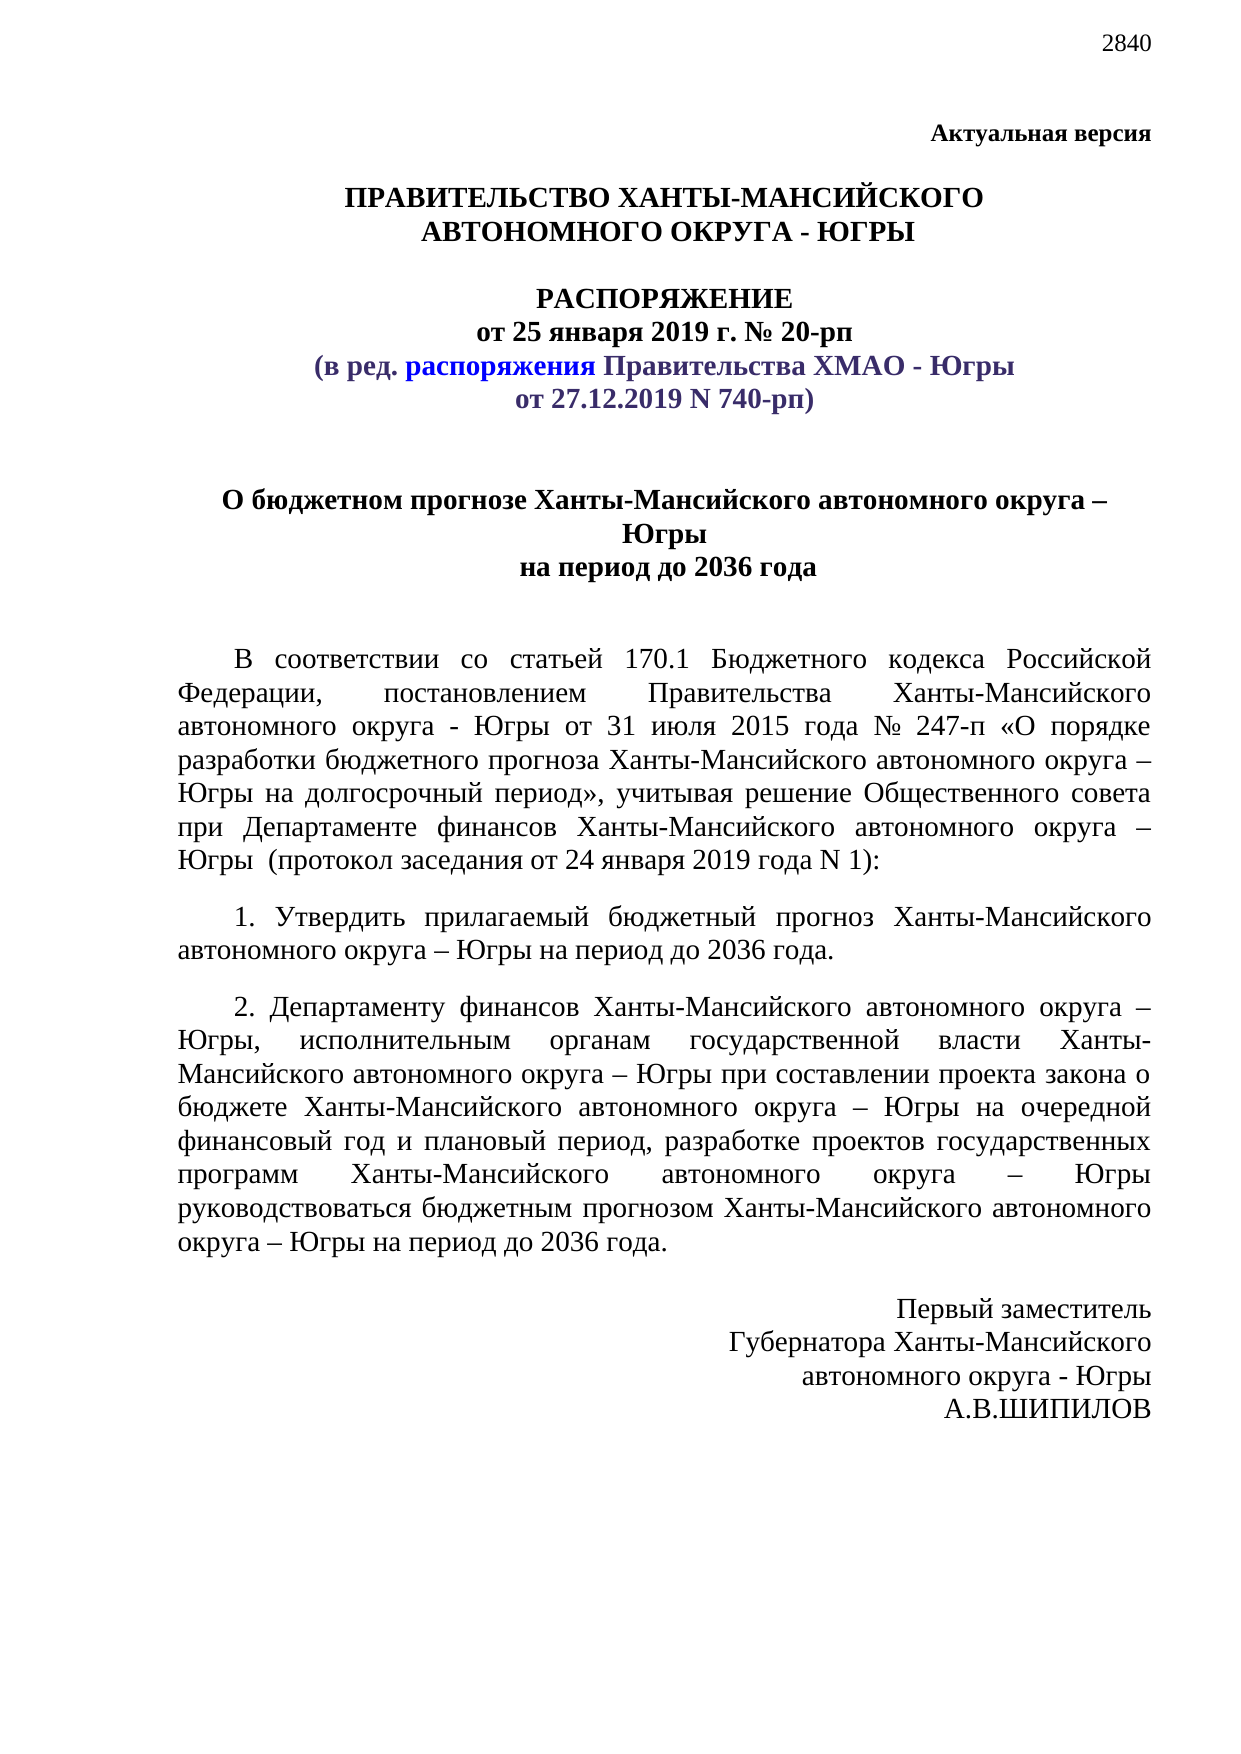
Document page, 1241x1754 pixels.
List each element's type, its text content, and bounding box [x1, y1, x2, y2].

text А.В.ШИПИЛОВ [177, 1391, 1152, 1425]
text Губернатора Ханты-Мансийского [177, 1324, 1152, 1358]
title РАСПОРЯЖЕНИЕ [177, 281, 1152, 314]
text 1. Утвердить прилагаемый бюджетный прогноз Ханты-Мансийского автономного округа – Югры на период до 2036 года. [177, 899, 1152, 966]
title на период до 2036 года [177, 549, 1152, 583]
title от 25 января 2019 г. № 20-рп [177, 314, 1152, 348]
text Первый заместитель [177, 1291, 1152, 1324]
title ПРАВИТЕЛЬСТВО ХАНТЫ-МАНСИЙСКОГО [177, 180, 1152, 214]
text автономного округа - Югры [177, 1358, 1152, 1391]
text 2. Департаменту финансов Ханты-Мансийского автономного округа – Югры, исполнительным органам государственной власти Ханты-Мансийского автономного округа – Югры при составлении проекта закона о бюджете Ханты-Мансийского автономного округа – Югры на очередной финансовый год и плановый период, разработке проектов государственных программ Ханты-Мансийского автономного округа – Югры руководствоваться бюджетным прогнозом Ханты-Мансийского автономного округа – Югры на период до 2036 года. [177, 989, 1152, 1257]
title Актуальная версия [177, 118, 1152, 147]
text В соответствии со статьей 170.1 Бюджетного кодекса Российской Федерации, постановлением Правительства Ханты-Мансийского автономного округа - Югры от 31 июля 2015 года № 247-п «О порядке разработки бюджетного прогноза Ханты-Мансийского автономного округа – Югры на долгосрочный период», учитывая решение Общественного совета при Департаменте финансов Ханты-Мансийского автономного округа – Югры (протокол заседания от 24 января 2019 года N 1): [177, 641, 1152, 876]
title О бюджетном прогнозе Ханты-Мансийского автономного округа – Югры [177, 482, 1152, 549]
text (в ред. распоряжения Правительства ХМАО - Югры [177, 348, 1152, 382]
title АВТОНОМНОГО ОКРУГА - ЮГРЫ [177, 214, 1152, 247]
text от 27.12.2019 N 740-рп) [177, 382, 1152, 415]
